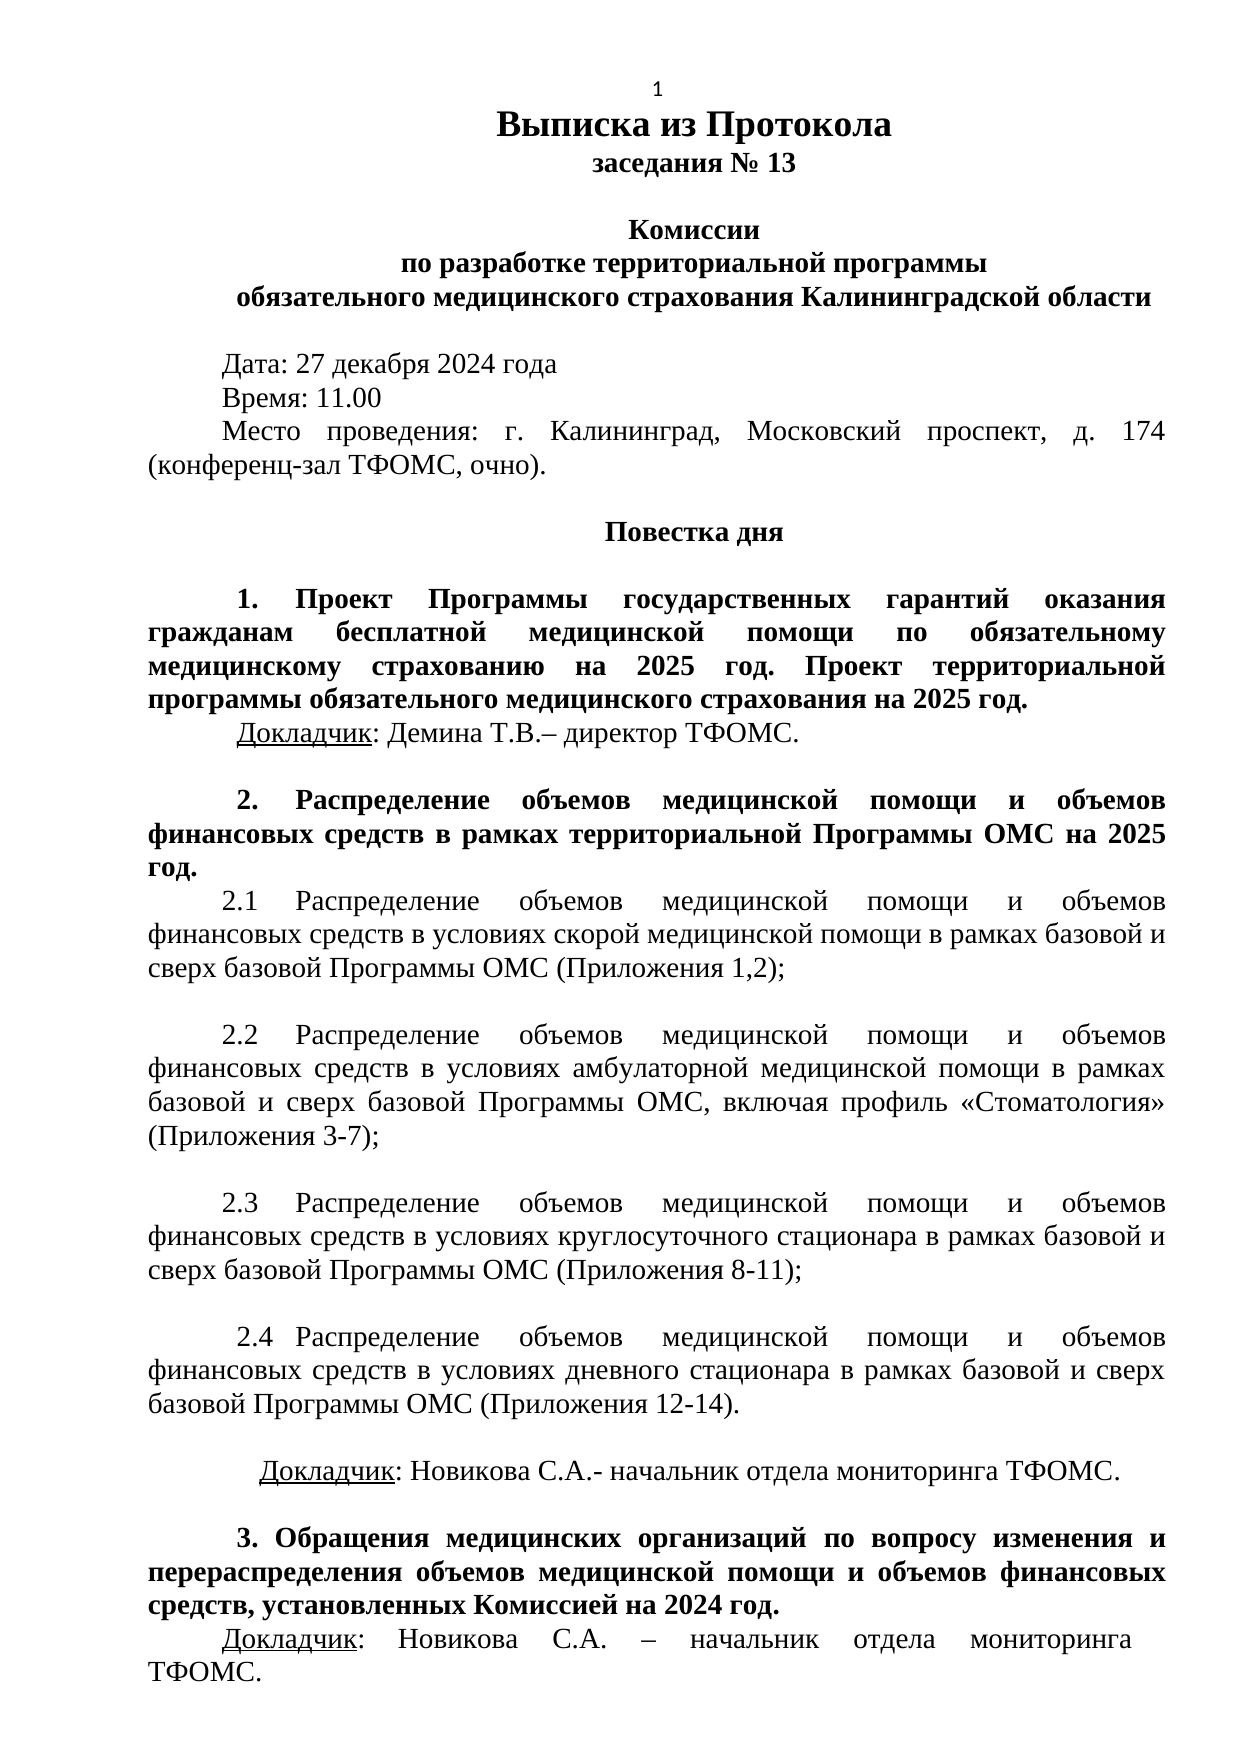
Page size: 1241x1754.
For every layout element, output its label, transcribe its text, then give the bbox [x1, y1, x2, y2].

list Проект Программы государственных гарантий оказания гражданам бесплатной медицинской помощи по обязательному медицинскому страхованию на 2025 год. Проект территориальной программы обязательного медицинского страхования на 2025 год. [148, 581, 1167, 715]
text заседания № 13 [148, 145, 1167, 178]
text Место проведения: г. Калининград, Московский проспект, д. 174 (конференц-зал ТФОМС, очно). [148, 413, 1167, 480]
list Распределение объемов медицинской помощи и объемов финансовых средств в условиях скорой медицинской помощи в рамках базовой и сверх базовой Программы ОМС (Приложения 1,2); [148, 883, 1167, 983]
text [148, 1621, 1167, 1688]
list Распределение объемов медицинской помощи и объемов финансовых средств в условиях круглосуточного стационара в рамках базовой и сверх базовой Программы ОМС (Приложения 8-11); [148, 1185, 1167, 1285]
text Дата: 27 декабря 2024 года [148, 346, 1167, 380]
list Распределение объемов медицинской помощи и объемов финансовых средств в условиях дневного стационара в рамках базовой и сверх базовой Программы ОМС (Приложения 12-14). [148, 1319, 1167, 1419]
text по разработке территориальной программы [148, 246, 1167, 279]
text Комиссии [148, 212, 1167, 246]
text Время: 11.00 [148, 380, 1167, 413]
text Докладчик: Демина Т.В.– директор ТФОМС. [148, 715, 1167, 749]
text Выписка из Протокола [148, 102, 1167, 145]
text Повестка дня [148, 514, 1167, 547]
list Распределение объемов медицинской помощи и объемов финансовых средств в рамках территориальной Программы ОМС на 2025 год. [148, 782, 1167, 883]
text обязательного медицинского страхования Калининградской области [148, 279, 1167, 313]
list Распределение объемов медицинской помощи и объемов финансовых средств в условиях амбулаторной медицинской помощи в рамках базовой и сверх базовой Программы ОМС, включая профиль «Стоматология» (Приложения 3-7); [148, 1017, 1167, 1151]
text Докладчик: Новикова С.А.- начальник отдела мониторинга ТФОМС. [259, 1453, 1167, 1487]
text 3. Обращения медицинских организаций по вопросу изменения и перераспределения объемов медицинской помощи и объемов финансовых средств, установленных Комиссией на 2024 год. [148, 1520, 1167, 1621]
